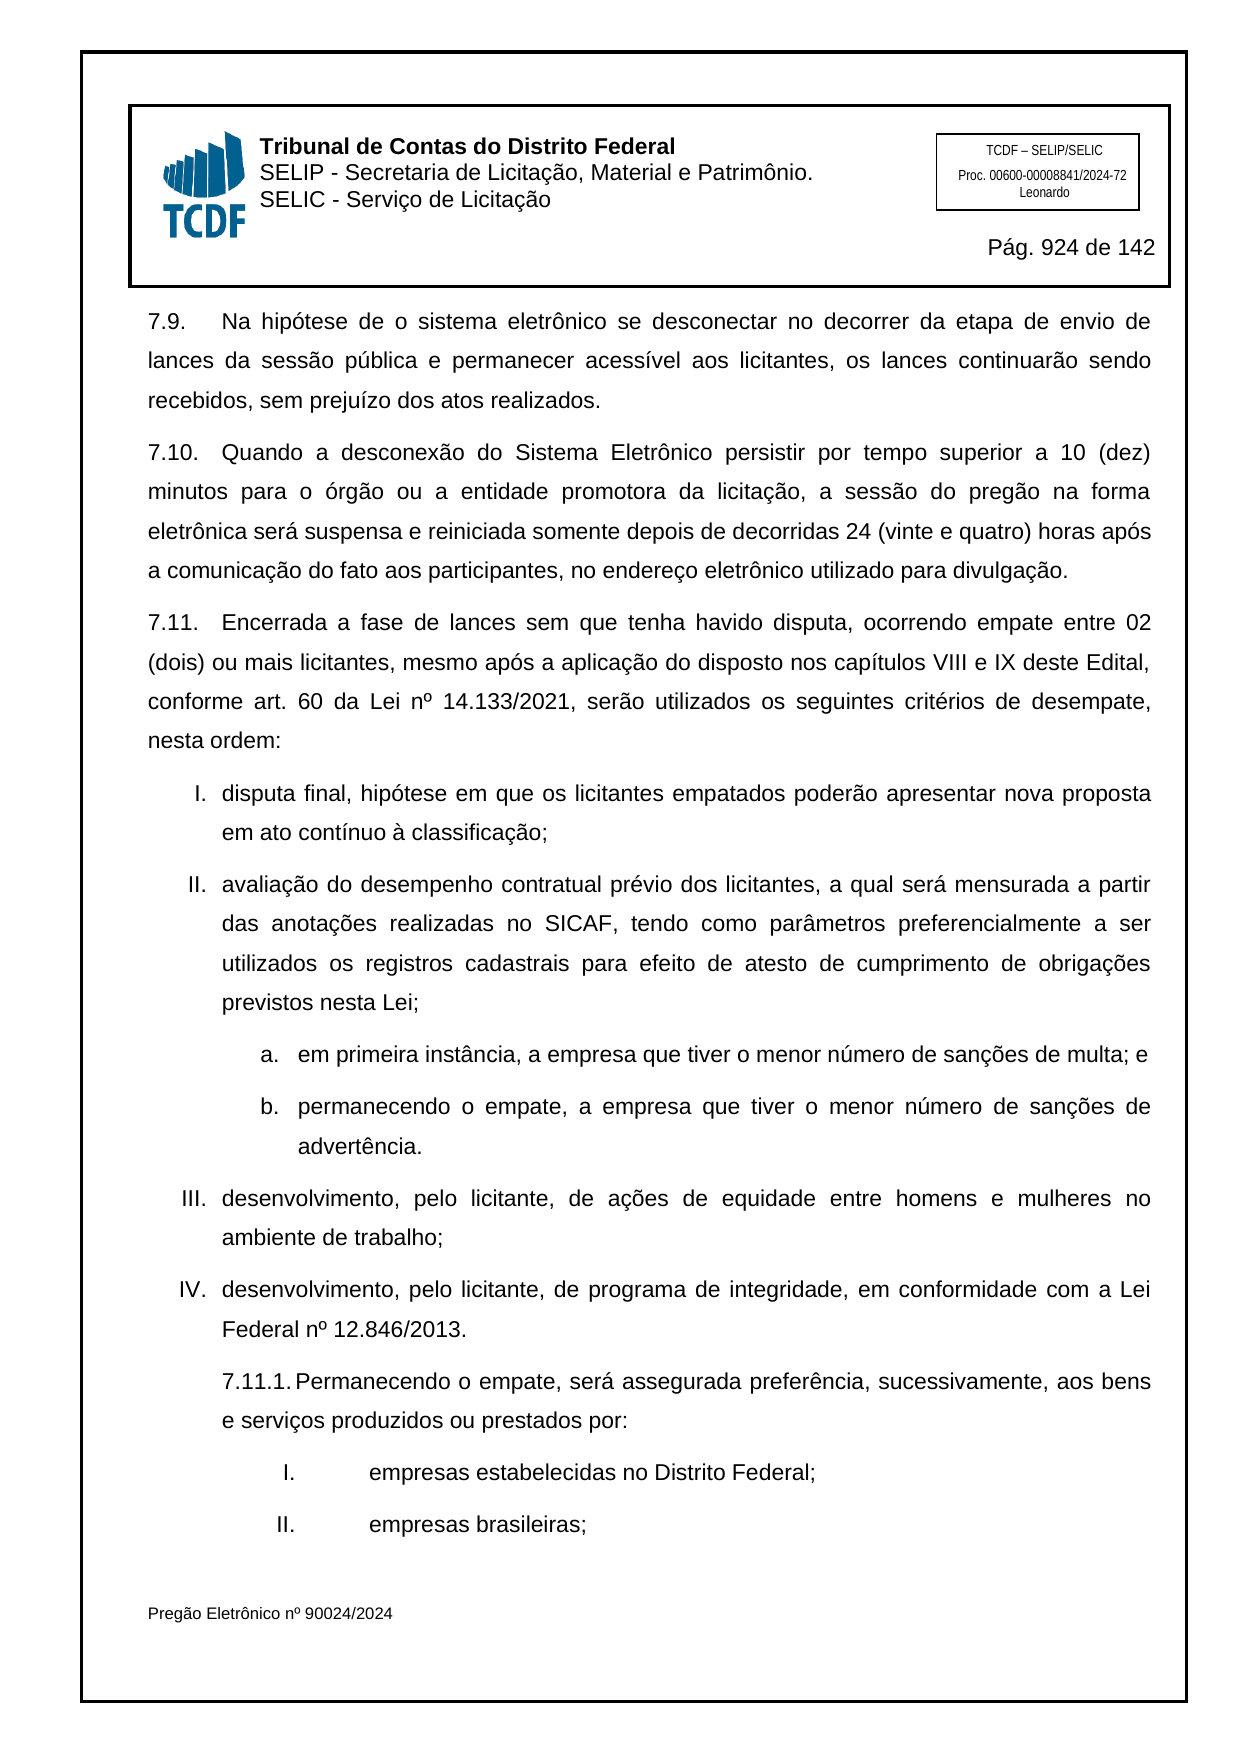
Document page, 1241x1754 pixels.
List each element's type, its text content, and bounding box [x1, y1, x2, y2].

list em primeira instância, a empresa que tiver o menor número de sanções de multa; e [260, 1041, 1152, 1068]
list desenvolvimento, pelo licitante, de ações de equidade entre homens e mulheres no ambiente de trabalho; [207, 1185, 1152, 1251]
list empresas estabelecidas no Distrito Federal; [295, 1459, 1152, 1486]
text 7.9. Na hipótese de o sistema eletrônico se desconectar no decorrer da etapa de envio de lances da sessão pública e permanecer acessível aos licitantes, os lances continuarão sendo recebidos, sem prejuízo dos atos realizados. [148, 308, 1152, 413]
list avaliação do desempenho contratual prévio dos licitantes, a qual será mensurada a partir das anotações realizadas no SICAF, tendo como parâmetros preferencialmente a ser utilizados os registros cadastrais para efeito de atesto de cumprimento de obrigações previstos nesta Lei; [207, 871, 1152, 1016]
list disputa final, hipótese em que os licitantes empatados poderão apresentar nova proposta em ato contínuo à classificação; [207, 779, 1152, 845]
text 7.10. Quando a desconexão do Sistema Eletrônico persistir por tempo superior a 10 (dez) minutos para o órgão ou a entidade promotora da licitação, a sessão do pregão na forma eletrônica será suspensa e reiniciada somente depois de decorridas 24 (vinte e quatro) horas após a comunicação do fato aos participantes, no endereço eletrônico utilizado para divulgação. [148, 439, 1152, 583]
text 7.11.1. Permanecendo o empate, será assegurada preferência, sucessivamente, aos bens e serviços produzidos ou prestados por: [222, 1368, 1152, 1433]
text 7.11. Encerrada a fase de lances sem que tenha havido disputa, ocorrendo empate entre 02 (dois) ou mais licitantes, mesmo após a aplicação do disposto nos capítulos VIII e IX deste Edital, conforme art. 60 da Lei nº 14.133/2021, serão utilizados os seguintes critérios de desempate, nesta ordem: [148, 609, 1152, 754]
list empresas brasileiras; [295, 1511, 1152, 1537]
picture [148, 128, 260, 240]
list permanecendo o empate, a empresa que tiver o menor número de sanções de advertência. [260, 1093, 1152, 1159]
list desenvolvimento, pelo licitante, de programa de integridade, em conformidade com a Lei Federal nº 12.846/2013. [207, 1276, 1152, 1342]
